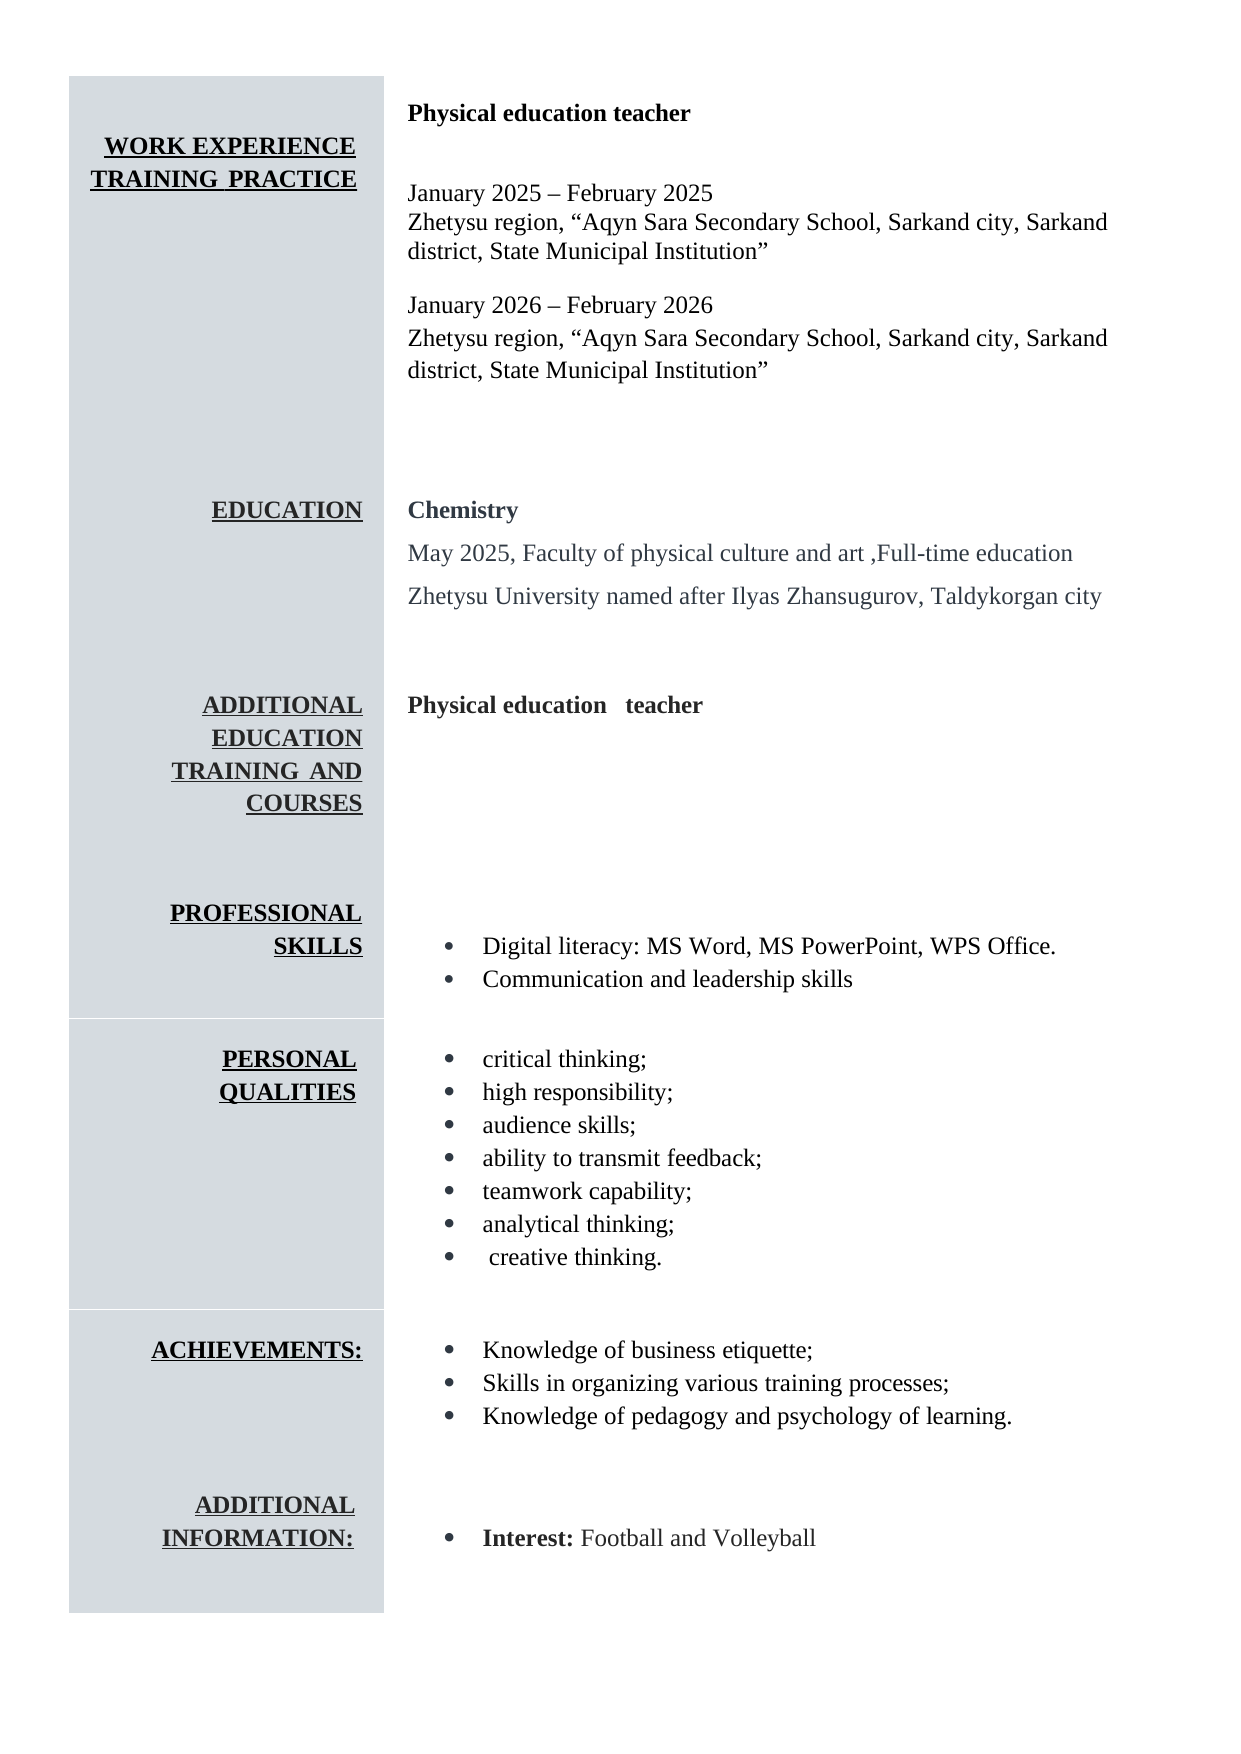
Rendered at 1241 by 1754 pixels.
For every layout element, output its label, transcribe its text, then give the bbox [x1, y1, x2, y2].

table_cell PERSONAL QUALITIES [69, 1019, 384, 1309]
table_cell Physical education teacher [384, 650, 1148, 858]
table_header Physical education teacher January 2025 – February 2025 Zhetysu region, “Aqyn Sara Secondary School, Sarkand city, Sarkand district, State Municipal Institution” January 2026 – February 2026 Zhetysu region, “Aqyn Sara Secondary School, Sarkand city, Sarkand district, State Municipal Institution” [384, 76, 1148, 445]
table_header WORK EXPERIENCE TRAINING PRACTICE [69, 76, 384, 445]
table_cell EDUCATION [69, 445, 384, 650]
table_cell critical thinking; high responsibility; audience skills; ability to transmit feedback; teamwork capability; analytical thinking; creative thinking. [384, 1019, 1148, 1309]
table_cell Knowledge of business etiquette; Skills in organizing various training processes; Knowledge of pedagogy and psychology of learning. [384, 1310, 1148, 1463]
table_cell Chemistry May 2025, Faculty of physical culture and art ,Full-time education Zhetysu University named after Ilyas Zhansugurov, Taldykorgan city [384, 445, 1148, 650]
table_cell ADDITIONAL INFORMATION: [69, 1463, 384, 1613]
table_cell ADDITIONAL EDUCATION TRAINING AND COURSES [69, 650, 384, 858]
table_cell ACHIEVEMENTS: [69, 1310, 384, 1463]
table_cell Interest: Football and Volleyball [384, 1463, 1148, 1613]
table_cell Digital literacy: MS Word, MS PowerPoint, WPS Office. Communication and leadership skills [384, 858, 1148, 1018]
table_cell PROFESSIONAL SKILLS [69, 858, 384, 1018]
